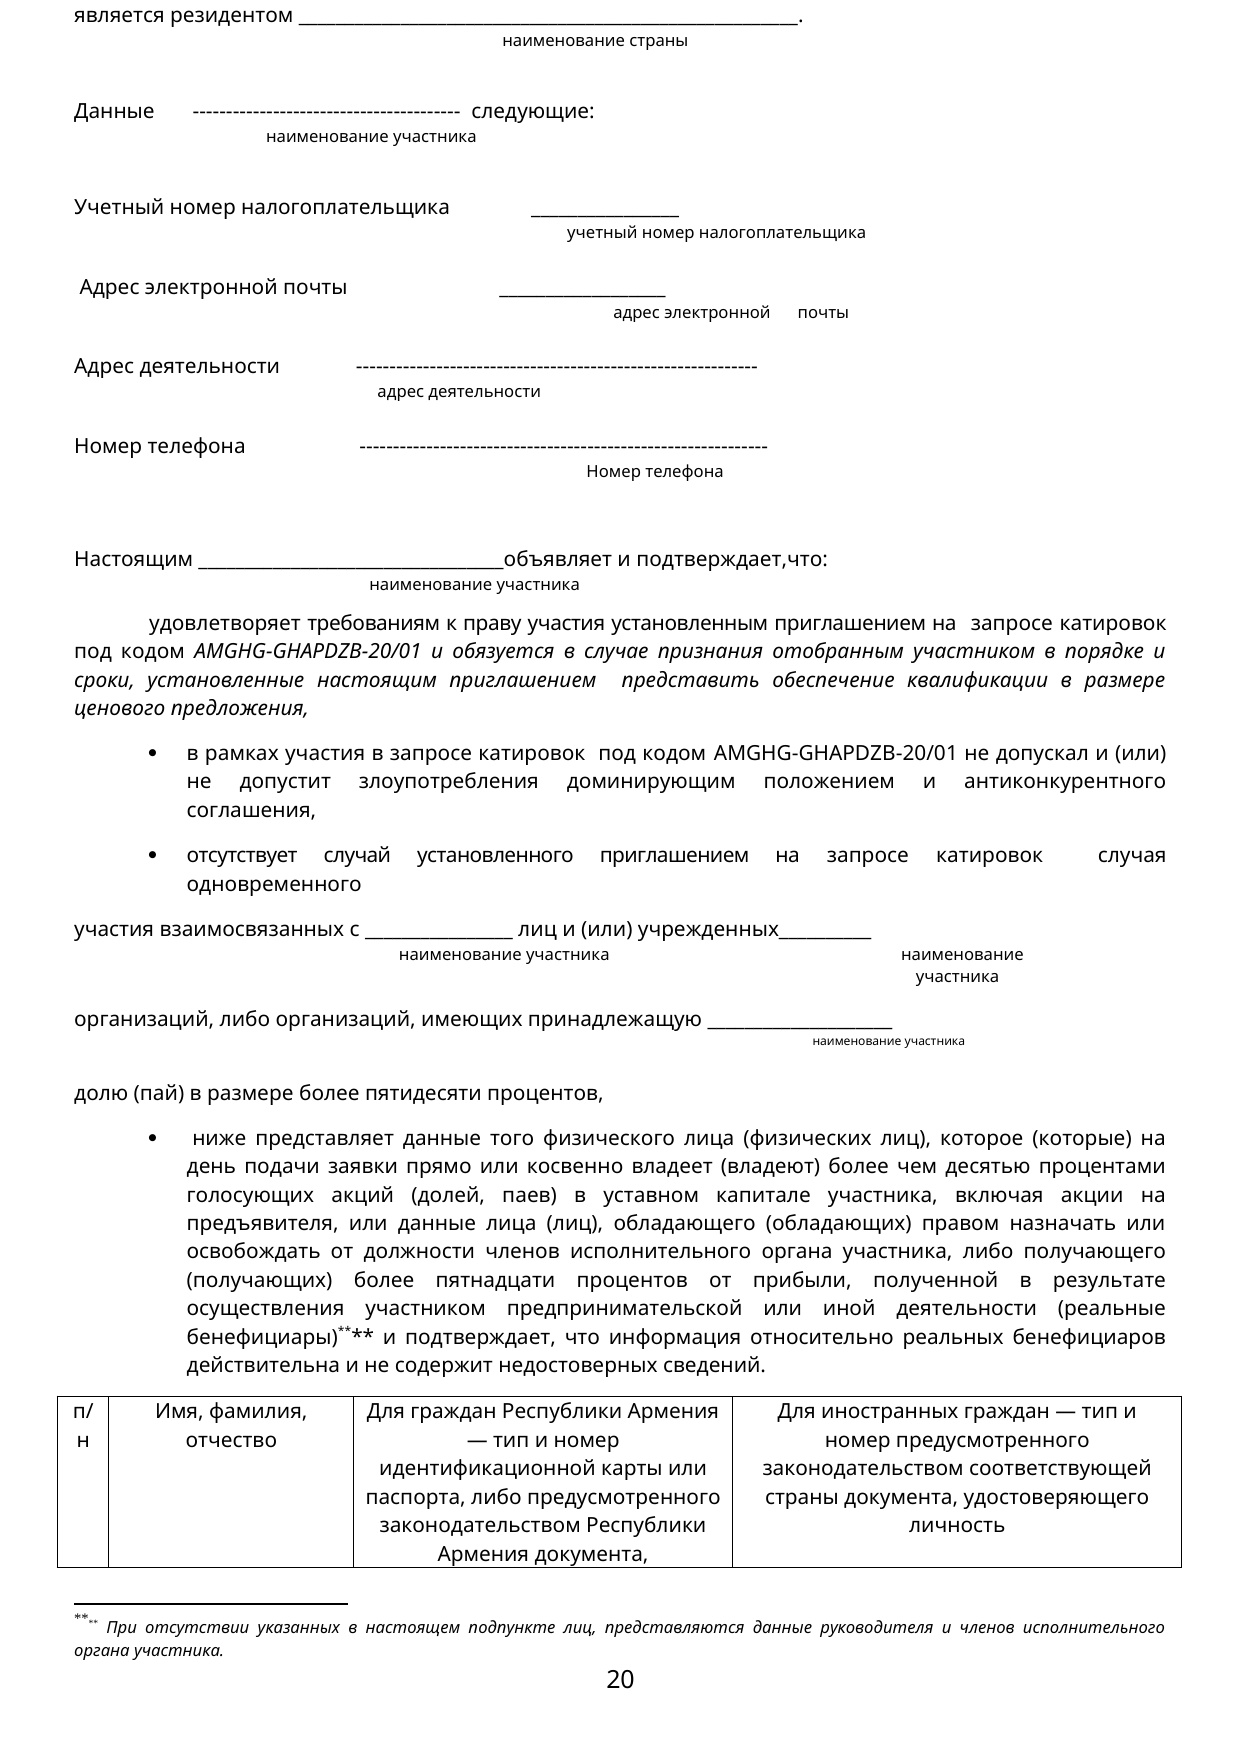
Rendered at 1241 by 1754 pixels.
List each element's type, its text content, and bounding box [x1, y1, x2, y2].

text участника [916, 965, 1167, 988]
text Номер телефона [443, 460, 1167, 482]
text долю (пай) в размере более пятидесяти процентов, [74, 1078, 1167, 1106]
text Адрес деятельности ------------------------------------------------------------ [74, 352, 1167, 380]
text организаций, либо организаций, имеющих принадлежащую ____________________ [74, 1004, 1167, 1033]
text наименование участника наименование [399, 942, 1167, 965]
table_header п/н [58, 1397, 108, 1567]
text адрес деятельности [74, 380, 1167, 403]
text удовлетворяет требованиям к праву участия установленным приглашением на запросе катировок под кодом AMGHG-GHAPDZB-20/01 и обязуется в случае признания отобранным участником в порядке и сроки, установленные настоящим приглашением представить обеспечение квалификации в размере ценового предложения, [74, 608, 1167, 722]
text учетный номер налогоплательщика [502, 221, 1167, 244]
text Номер телефона ------------------------------------------------------------- [74, 431, 1167, 460]
list отсутствует случай установленного приглашением на запросе катировок случая одновременного [149, 840, 1167, 897]
text Настоящим _________________________________объявляет и подтверждает,что: [74, 544, 1167, 573]
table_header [109, 1397, 353, 1567]
text участия взаимосвязанных с ________________ лиц и (или) учрежденных__________ [74, 914, 1167, 942]
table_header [733, 1397, 1181, 1567]
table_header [354, 1397, 732, 1567]
text Адрес электронной почты __________________ [74, 272, 1167, 301]
text Учетный номер налогоплательщика ________________ [74, 192, 1167, 221]
list в рамках участия в запросе катировок под кодом AMGHG-GHAPDZB-20/01 не допускал и (или) не допустит злоупотребления доминирующим положением и антиконкурентного соглашения, [149, 738, 1167, 823]
text наименование страны [502, 28, 1167, 51]
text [266, 125, 1167, 147]
text адрес электронной почты [428, 301, 1167, 323]
list ниже представляет данные того физического лица (физических лиц), которое (которые) на день подачи заявки прямо или косвенно владеет (владеют) более чем десятью процентами голосующих акций (долей, паев) в уставном капитале участника, включая акции на предъявителя, или данные лица (лиц), обладающего (обладающих) правом назначать или освобождать от должности членов исполнительного органа участника, либо получающего (получающих) более пятнадцати процентов от прибыли, полученной в результате осуществления участником предпринимательской или иной деятельности (реальные бенефициары)** и подтверждает, что информация относительно реальных бенефициаров действительна и не содержит недостоверных сведений. [149, 1123, 1167, 1379]
text Данные ---------------------------------------- следующие: [74, 96, 1167, 125]
text является резидентом ______________________________________________________. [74, 0, 1167, 28]
text наименование участника [812, 1033, 1167, 1061]
text наименование участника [369, 573, 1167, 595]
